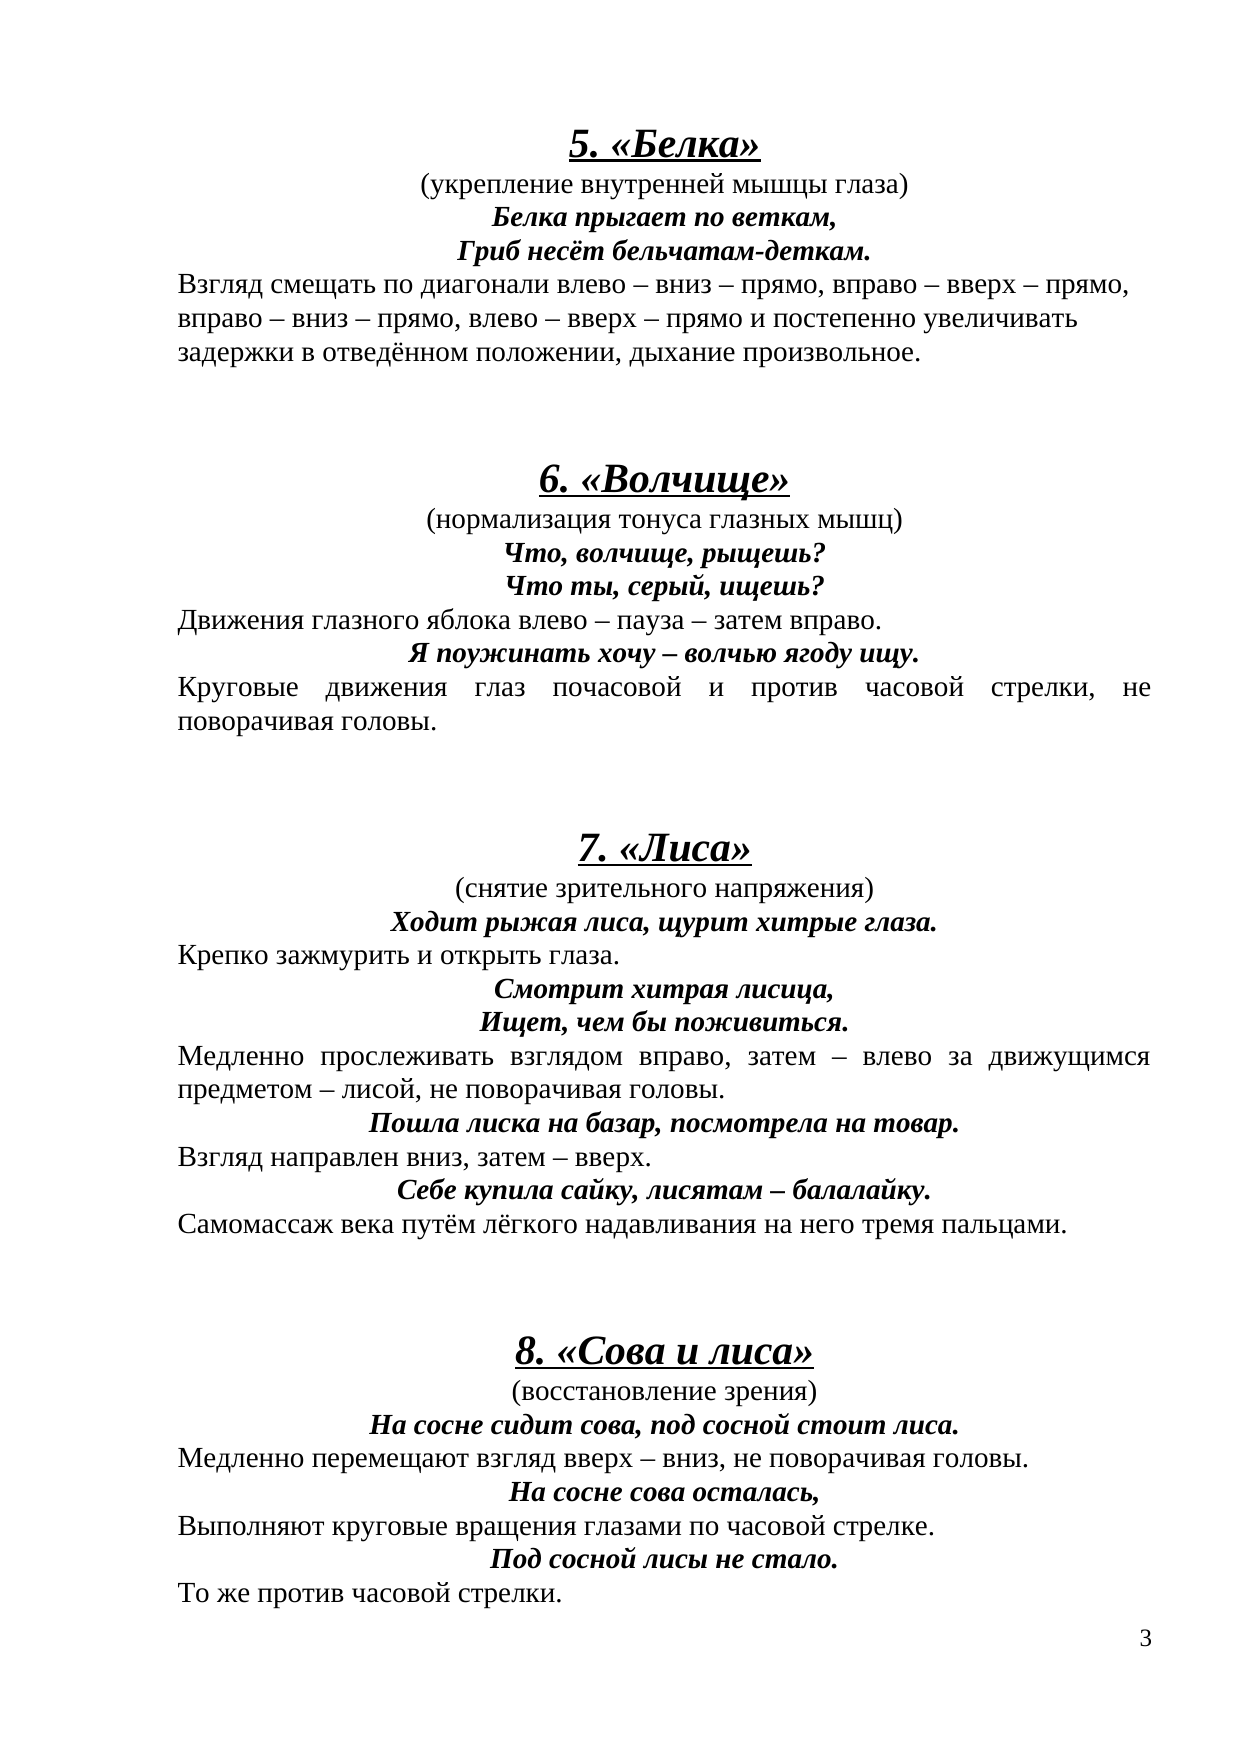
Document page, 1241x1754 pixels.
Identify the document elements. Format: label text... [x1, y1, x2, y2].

text Крепко зажмурить и открыть глаза. [177, 937, 1152, 971]
text Круговые движения глаз почасовой и против часовой стрелки, не поворачивая головы. [177, 669, 1152, 736]
text Под сосной лисы не стало. [177, 1541, 1152, 1575]
text 5. «Белка» [177, 118, 1152, 166]
text Выполняют круговые вращения глазами по часовой стрелке. [177, 1508, 1152, 1541]
text (восстановление зрения) [177, 1373, 1152, 1407]
text Белка прыгает по веткам, [177, 199, 1152, 233]
text 7. «Лиса» [177, 822, 1152, 870]
text Движения глазного яблока влево – пауза – затем вправо. [177, 602, 1152, 636]
text Ищет, чем бы поживиться. [177, 1004, 1152, 1038]
text Медленно перемещают взгляд вверх – вниз, не поворачивая головы. [177, 1441, 1152, 1474]
text Пошла лиска на базар, посмотрела на товар. [177, 1105, 1152, 1139]
text (укрепление внутренней мышцы глаза) [177, 166, 1152, 199]
text То же против часовой стрелки. [177, 1575, 1152, 1608]
text (снятие зрительного напряжения) [177, 870, 1152, 904]
text На сосне сидит сова, под сосной стоит лиса. [177, 1407, 1152, 1441]
text На сосне сова осталась, [177, 1474, 1152, 1508]
text Смотрит хитрая лисица, [177, 971, 1152, 1004]
text 8. «Сова и лиса» [177, 1326, 1152, 1373]
text Что, волчище, рыщешь? [177, 535, 1152, 568]
text 6. «Волчище» [177, 453, 1152, 501]
text Себе купила сайку, лисятам – балалайку. [177, 1172, 1152, 1206]
text Взгляд смещать по диагонали влево – вниз – прямо, вправо – вверх – прямо, вправо – вниз – прямо, влево – вверх – прямо и постепенно увеличивать задержки в отведённом положении, дыхание произвольное. [177, 267, 1152, 367]
text Я поужинать хочу – волчью ягоду ищу. [177, 636, 1152, 669]
text Взгляд направлен вниз, затем – вверх. [177, 1139, 1152, 1172]
text Что ты, серый, ищешь? [177, 568, 1152, 602]
text (нормализация тонуса глазных мышц) [177, 501, 1152, 535]
text Гриб несёт бельчатам-деткам. [177, 233, 1152, 267]
text Медленно прослеживать взглядом вправо, затем – влево за движущимся предметом – лисой, не поворачивая головы. [177, 1038, 1152, 1105]
text Самомассаж века путём лёгкого надавливания на него тремя пальцами. [177, 1206, 1152, 1239]
text Ходит рыжая лиса, щурит хитрые глаза. [177, 904, 1152, 937]
